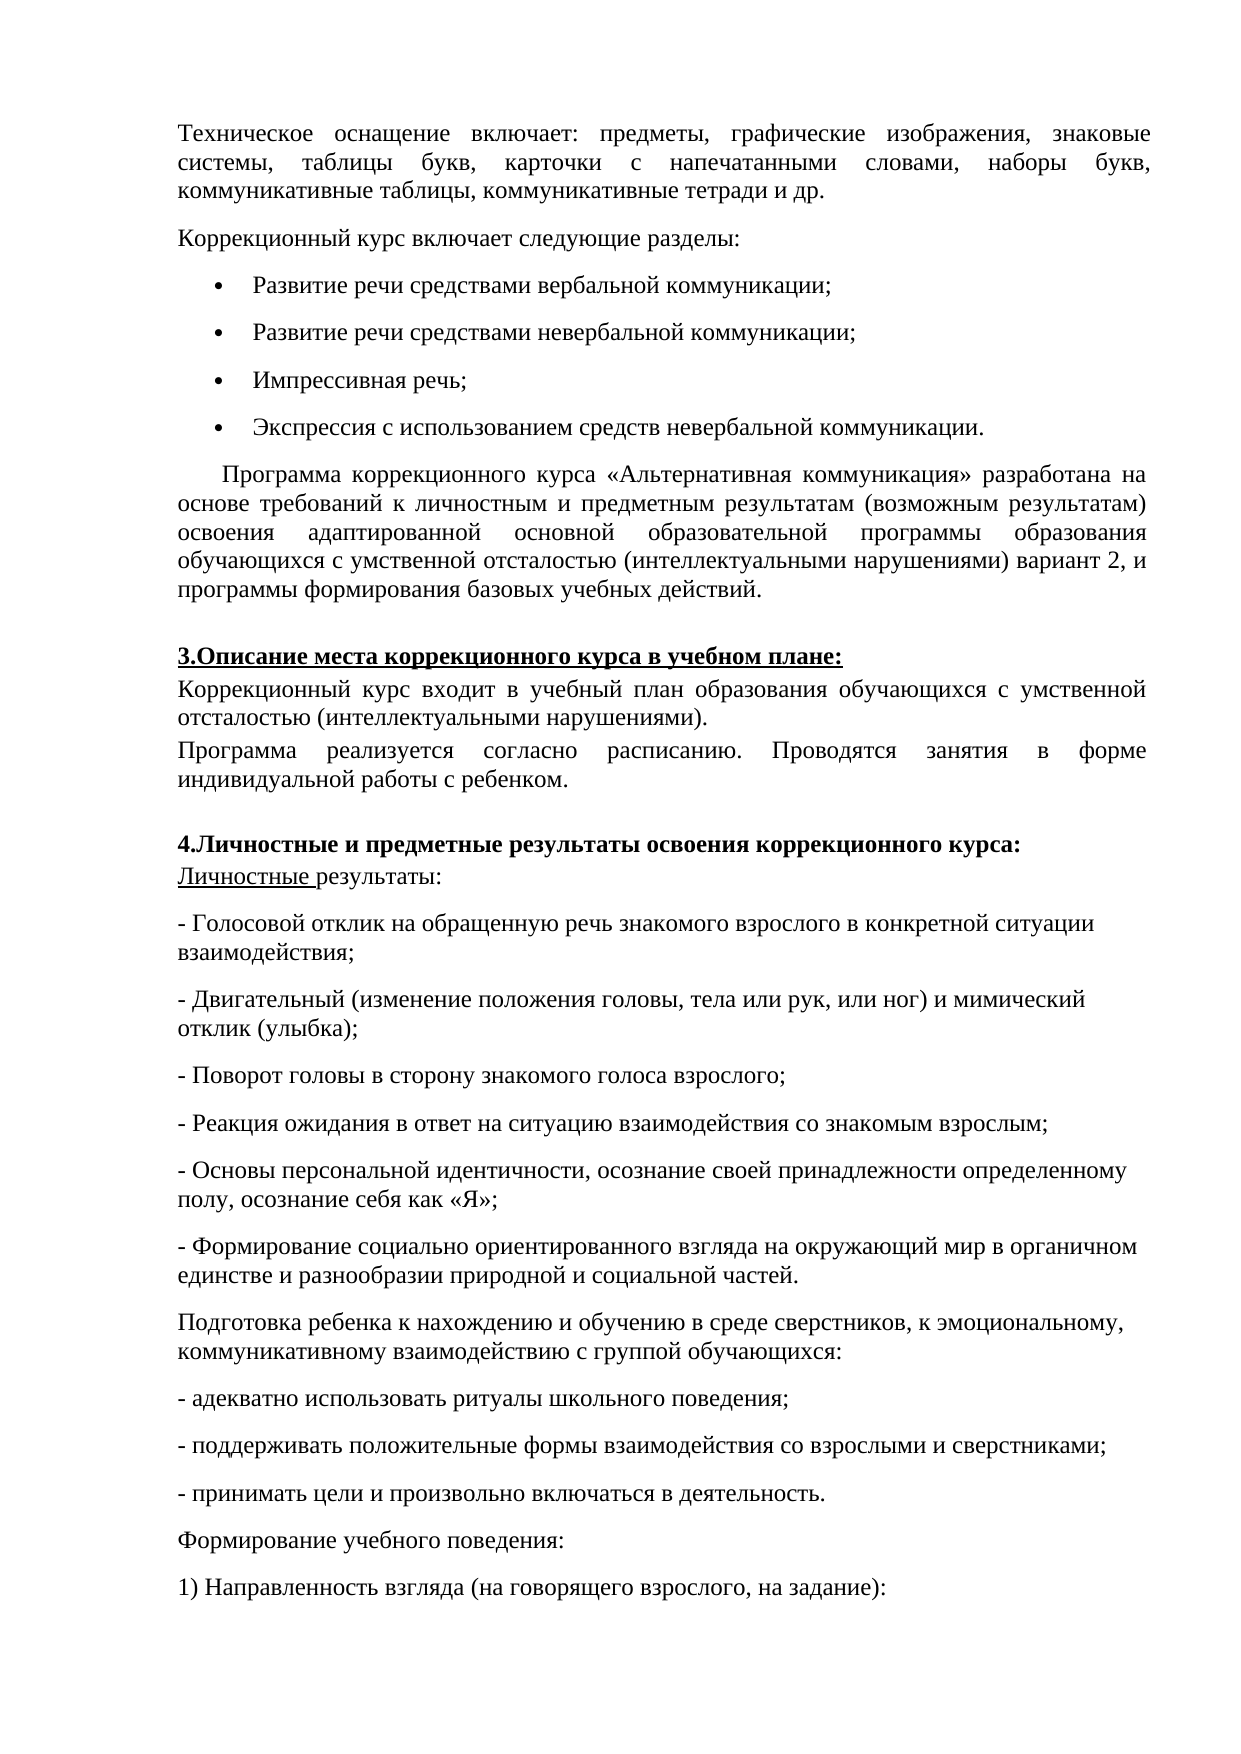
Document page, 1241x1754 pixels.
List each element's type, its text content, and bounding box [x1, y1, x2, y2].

text Коррекционный курс включает следующие разделы: [177, 223, 1152, 252]
text - адекватно использовать ритуалы школьного поведения; [177, 1383, 1152, 1412]
text Личностные результаты: [177, 861, 1152, 890]
text 3.Описание места коррекционного курса в учебном плане: [177, 641, 1147, 670]
list Импрессивная речь; [215, 365, 1152, 393]
text 1) Направленность взгляда (на говорящего взрослого, на задание): [177, 1572, 1152, 1601]
text Формирование учебного поведения: [177, 1525, 1152, 1554]
text - Формирование социально ориентированного взгляда на окружающий мир в органичном единстве и разнообразии природной и социальной частей. [177, 1231, 1152, 1289]
text Подготовка ребенка к нахождению и обучению в среде сверстников, к эмоциональному, коммуникативному взаимодействию с группой обучающихся: [177, 1307, 1152, 1365]
text Программа реализуется согласно расписанию. Проводятся занятия в форме индивидуальной работы с ребенком. [177, 735, 1147, 792]
text - принимать цели и произвольно включаться в деятельность. [177, 1478, 1152, 1507]
text - Двигательный (изменение положения головы, тела или рук, или ног) и мимический отклик (улыбка); [177, 984, 1152, 1042]
list Развитие речи средствами невербальной коммуникации; [215, 317, 1152, 346]
text - Голосовой отклик на обращенную речь знакомого взрослого в конкретной ситуации взаимодействия; [177, 908, 1152, 966]
list Экспрессия с использованием средств невербальной коммуникации. [215, 412, 1152, 441]
text - Реакция ожидания в ответ на ситуацию взаимодействия со знакомым взрослым; [177, 1108, 1152, 1137]
text - поддерживать положительные формы взаимодействия со взрослыми и сверстниками; [177, 1431, 1152, 1459]
text 4.Личностные и предметные результаты освоения коррекционного курса: [177, 829, 1147, 857]
list Развитие речи средствами вербальной коммуникации; [215, 270, 1152, 299]
text Коррекционный курс входит в учебный план образования обучающихся с умственной отсталостью (интеллектуальными нарушениями). [177, 674, 1147, 731]
text - Основы персональной идентичности, осознание своей принадлежности определенному полу, осознание себя как «Я»; [177, 1155, 1152, 1213]
text - Поворот головы в сторону знакомого голоса взрослого; [177, 1061, 1152, 1089]
text Техническое оснащение включает: предметы, графические изображения, знаковые системы, таблицы букв, карточки с напечатанными словами, наборы букв, коммуникативные таблицы, коммуникативные тетради и др. [177, 118, 1152, 204]
text Программа коррекционного курса «Альтернативная коммуникация» разработана на основе требований к личностным и предметным результатам (возможным результатам) освоения адаптированной основной образовательной программы образования обучающихся с умственной отсталостью (интеллектуальными нарушениями) вариант 2, и программы формирования базовых учебных действий. [177, 459, 1147, 603]
